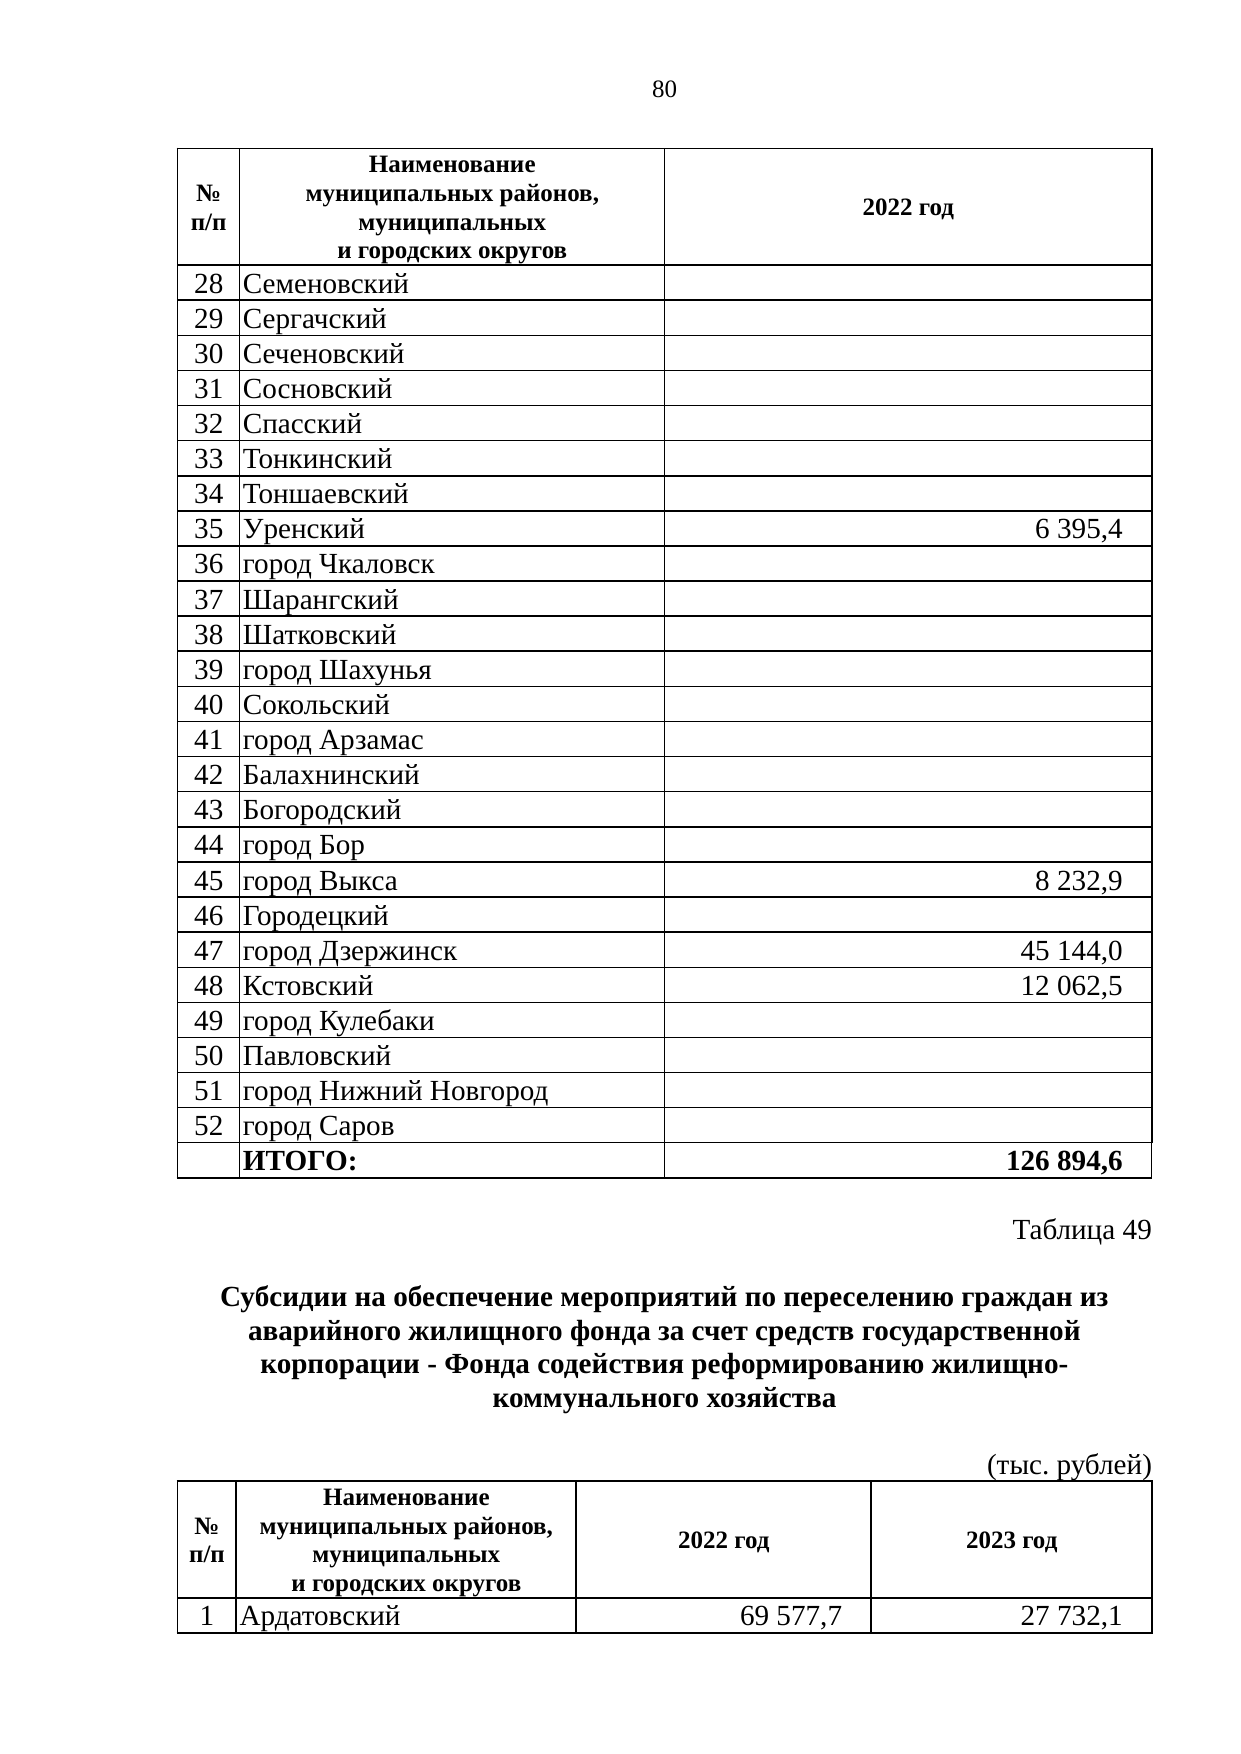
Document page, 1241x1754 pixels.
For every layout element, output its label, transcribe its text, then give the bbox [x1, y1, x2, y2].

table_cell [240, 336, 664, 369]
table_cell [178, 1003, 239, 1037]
text (тыс. рублей) [177, 1447, 1152, 1480]
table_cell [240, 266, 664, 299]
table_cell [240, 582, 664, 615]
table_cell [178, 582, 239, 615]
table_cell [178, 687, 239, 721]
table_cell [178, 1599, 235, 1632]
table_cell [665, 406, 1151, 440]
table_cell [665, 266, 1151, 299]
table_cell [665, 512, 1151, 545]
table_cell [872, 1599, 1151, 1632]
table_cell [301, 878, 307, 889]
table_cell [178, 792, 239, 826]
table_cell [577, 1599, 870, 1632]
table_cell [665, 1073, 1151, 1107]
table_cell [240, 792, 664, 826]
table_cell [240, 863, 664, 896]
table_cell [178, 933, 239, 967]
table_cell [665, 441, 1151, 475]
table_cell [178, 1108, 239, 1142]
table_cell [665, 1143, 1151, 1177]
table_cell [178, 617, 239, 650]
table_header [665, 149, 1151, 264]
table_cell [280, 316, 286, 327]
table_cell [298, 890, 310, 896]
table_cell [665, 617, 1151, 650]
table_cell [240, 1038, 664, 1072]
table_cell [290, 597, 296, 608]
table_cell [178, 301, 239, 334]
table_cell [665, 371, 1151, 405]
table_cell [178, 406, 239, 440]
text Субсидии на обеспечение мероприятий по переселению граждан из аварийного жилищного фонда за счет средств государственной корпорации - Фонда содействия реформированию жилищно-коммунального хозяйства [177, 1279, 1152, 1413]
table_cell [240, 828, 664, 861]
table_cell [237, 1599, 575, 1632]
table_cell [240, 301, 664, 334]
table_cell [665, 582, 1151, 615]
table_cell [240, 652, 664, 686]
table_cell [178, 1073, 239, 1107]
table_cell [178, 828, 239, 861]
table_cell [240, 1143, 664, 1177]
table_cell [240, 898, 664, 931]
text Таблица 49 [177, 1212, 1152, 1246]
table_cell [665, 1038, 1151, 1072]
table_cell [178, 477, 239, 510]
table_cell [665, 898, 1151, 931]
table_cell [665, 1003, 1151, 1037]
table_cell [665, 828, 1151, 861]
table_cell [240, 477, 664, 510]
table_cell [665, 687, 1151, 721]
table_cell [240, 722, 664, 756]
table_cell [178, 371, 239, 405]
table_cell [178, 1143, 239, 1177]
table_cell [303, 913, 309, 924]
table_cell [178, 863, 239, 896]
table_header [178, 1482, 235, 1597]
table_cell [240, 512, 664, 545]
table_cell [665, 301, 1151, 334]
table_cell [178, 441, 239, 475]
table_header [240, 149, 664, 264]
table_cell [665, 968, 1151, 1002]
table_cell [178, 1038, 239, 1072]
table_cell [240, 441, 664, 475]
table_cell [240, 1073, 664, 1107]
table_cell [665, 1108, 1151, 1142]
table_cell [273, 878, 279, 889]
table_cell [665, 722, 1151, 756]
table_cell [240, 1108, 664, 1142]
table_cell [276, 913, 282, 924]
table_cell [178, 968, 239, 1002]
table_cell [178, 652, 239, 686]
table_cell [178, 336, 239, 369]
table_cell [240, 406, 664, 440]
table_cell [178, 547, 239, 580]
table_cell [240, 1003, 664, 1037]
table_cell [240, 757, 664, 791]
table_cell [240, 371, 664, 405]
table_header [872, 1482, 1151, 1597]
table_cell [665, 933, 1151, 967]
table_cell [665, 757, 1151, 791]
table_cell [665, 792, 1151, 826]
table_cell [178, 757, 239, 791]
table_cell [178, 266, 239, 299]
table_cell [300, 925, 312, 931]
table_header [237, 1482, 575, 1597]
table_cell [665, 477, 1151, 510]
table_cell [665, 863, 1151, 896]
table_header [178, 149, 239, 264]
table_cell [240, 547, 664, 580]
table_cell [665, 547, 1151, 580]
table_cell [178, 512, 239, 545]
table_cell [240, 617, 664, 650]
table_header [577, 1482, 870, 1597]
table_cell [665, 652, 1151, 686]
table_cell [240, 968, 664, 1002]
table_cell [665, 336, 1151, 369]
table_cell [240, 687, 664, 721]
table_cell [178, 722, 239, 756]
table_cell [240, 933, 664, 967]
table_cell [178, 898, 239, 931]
